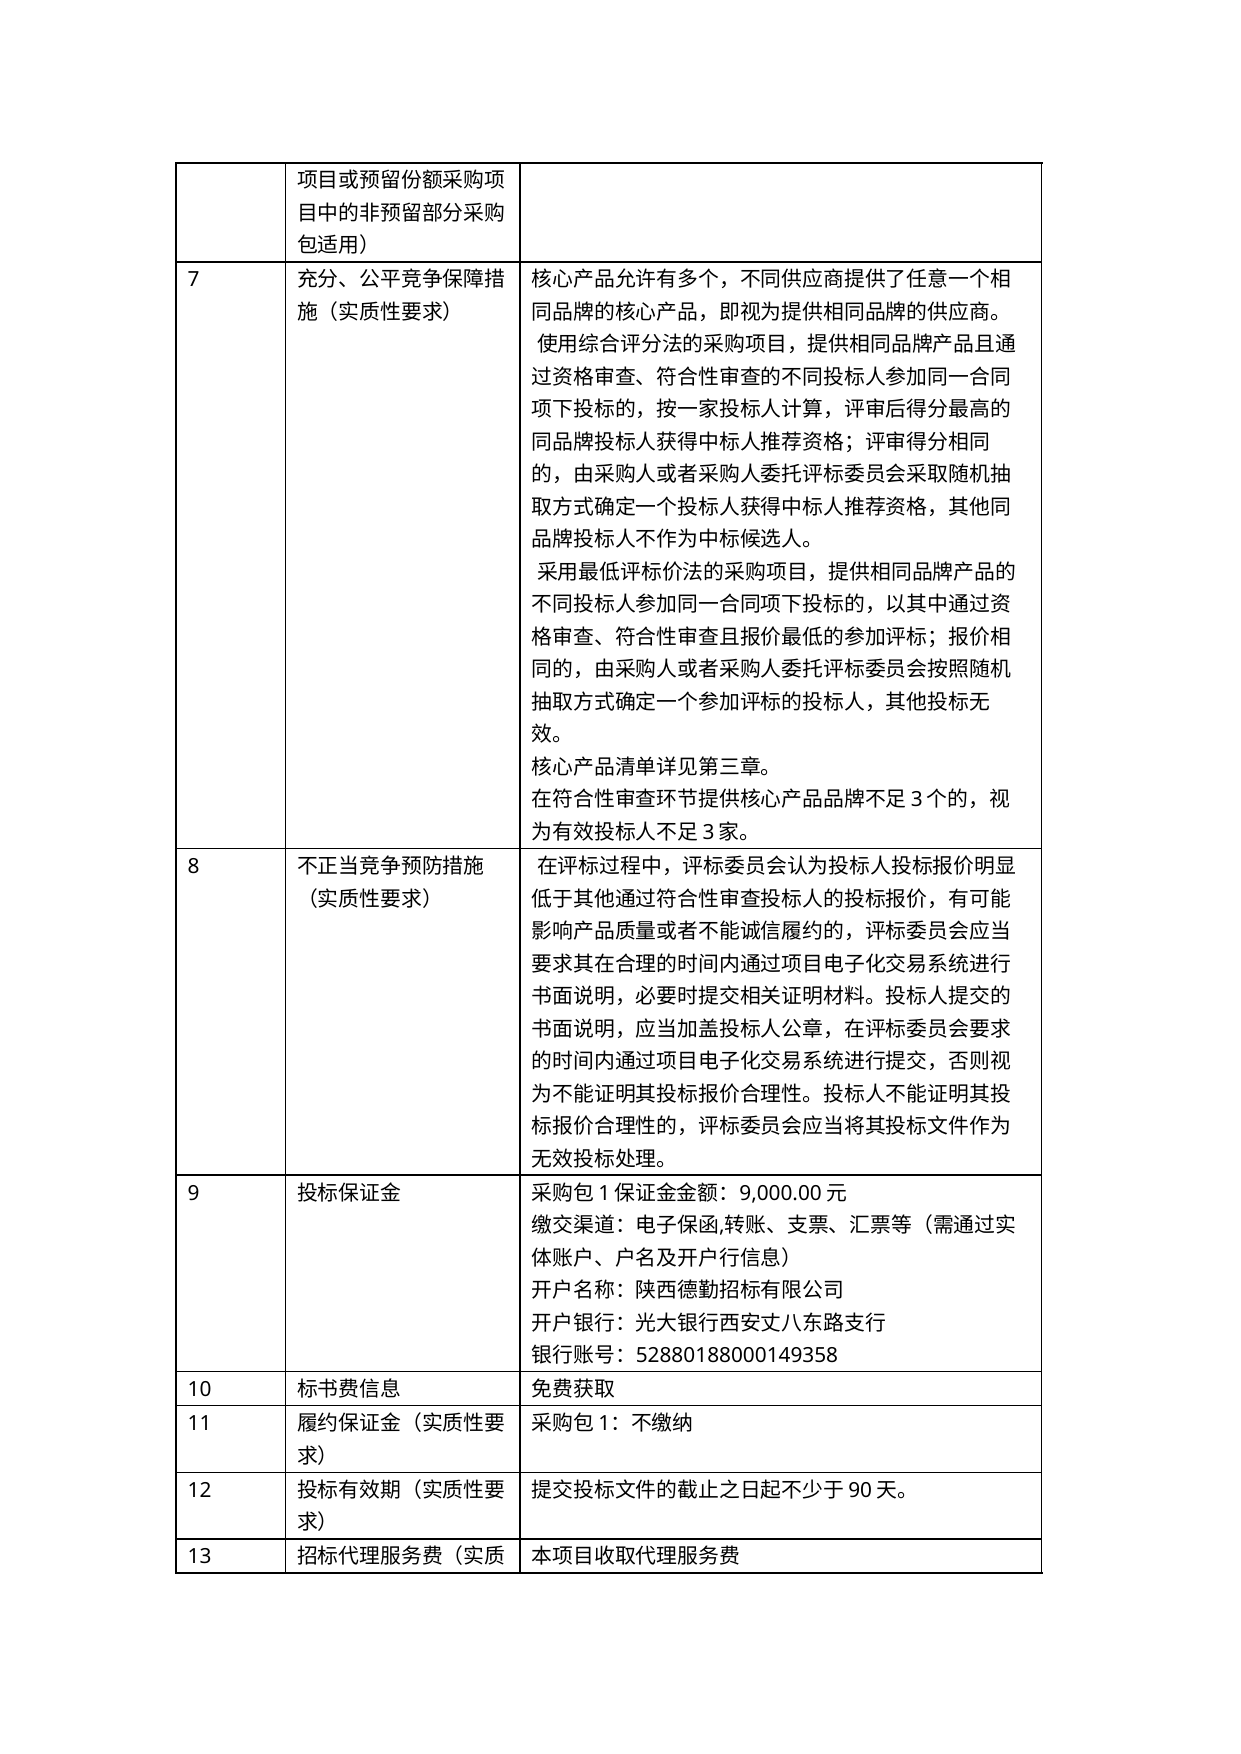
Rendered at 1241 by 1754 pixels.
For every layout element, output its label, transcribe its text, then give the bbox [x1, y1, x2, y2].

table_cell 7 [177, 263, 285, 848]
table_cell 6 [177, 164, 285, 261]
table_cell 10 [177, 1372, 285, 1405]
table_cell 采购包1保证金金额：9,000.00元 缴交渠道：电子保函,转账、支票、汇票等（需通过实体账户、户名及开户行信息） 开户名称：陕西德勤招标有限公司 开户银行：光大银行西安丈八东路支行 银行账号：52880188000149358 [521, 1176, 1041, 1371]
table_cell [521, 164, 1041, 261]
table_cell 在评标过程中，评标委员会认为投标人投标报价明显低于其他通过符合性审查投标人的投标报价，有可能影响产品质量或者不能诚信履约的，评标委员会应当要求其在合理的时间内通过项目电子化交易系统进行书面说明，必要时提交相关证明材料。投标人提交的书面说明，应当加盖投标人公章，在评标委员会要求的时间内通过项目电子化交易系统进行提交，否则视为不能证明其投标报价合理性。投标人不能证明其投标报价合理性的，评标委员会应当将其投标文件作为无效投标处理。 [521, 849, 1041, 1174]
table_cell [286, 164, 519, 261]
table_cell 标书费信息 [286, 1372, 519, 1405]
table_cell 采购包1：不缴纳 [521, 1406, 1041, 1471]
table_cell 履约保证金（实质性要求） [286, 1406, 519, 1471]
table_cell 充分、公平竞争保障措施（实质性要求） [286, 263, 519, 848]
table_cell 13 [177, 1540, 285, 1572]
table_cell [521, 1540, 1041, 1572]
table_cell 11 [177, 1406, 285, 1471]
table_cell 核心产品允许有多个，不同供应商提供了任意一个相同品牌的核心产品，即视为提供相同品牌的供应商。 使用综合评分法的采购项目，提供相同品牌产品且通过资格审查、符合性审查的不同投标人参加同一合同项下投标的，按一家投标人计算，评审后得分最高的同品牌投标人获得中标人推荐资格；评审得分相同的，由采购人或者采购人委托评标委员会采取随机抽取方式确定一个投标人获得中标人推荐资格，其他同品牌投标人不作为中标候选人。 采用最低评标价法的采购项目，提供相同品牌产品的不同投标人参加同一合同项下投标的，以其中通过资格审查、符合性审查且报价最低的参加评标；报价相同的，由采购人或者采购人委托评标委员会按照随机抽取方式确定一个参加评标的投标人，其他投标无效。 核心产品清单详见第三章。 在符合性审查环节提供核心产品品牌不足3个的，视为有效投标人不足3家。 [521, 263, 1041, 848]
table_cell 9 [177, 1176, 285, 1371]
table_cell 投标有效期（实质性要求） [286, 1473, 519, 1538]
table_cell 免费获取 [521, 1372, 1041, 1405]
table_cell 招标代理服务费（实质性要求） [286, 1540, 519, 1572]
table_cell 8 [177, 849, 285, 1174]
table_cell 不正当竞争预防措施（实质性要求） [286, 849, 519, 1174]
table_cell 投标保证金 [286, 1176, 519, 1371]
table_cell 提交投标文件的截止之日起不少于90天。 [521, 1473, 1041, 1538]
table_cell 12 [177, 1473, 285, 1538]
